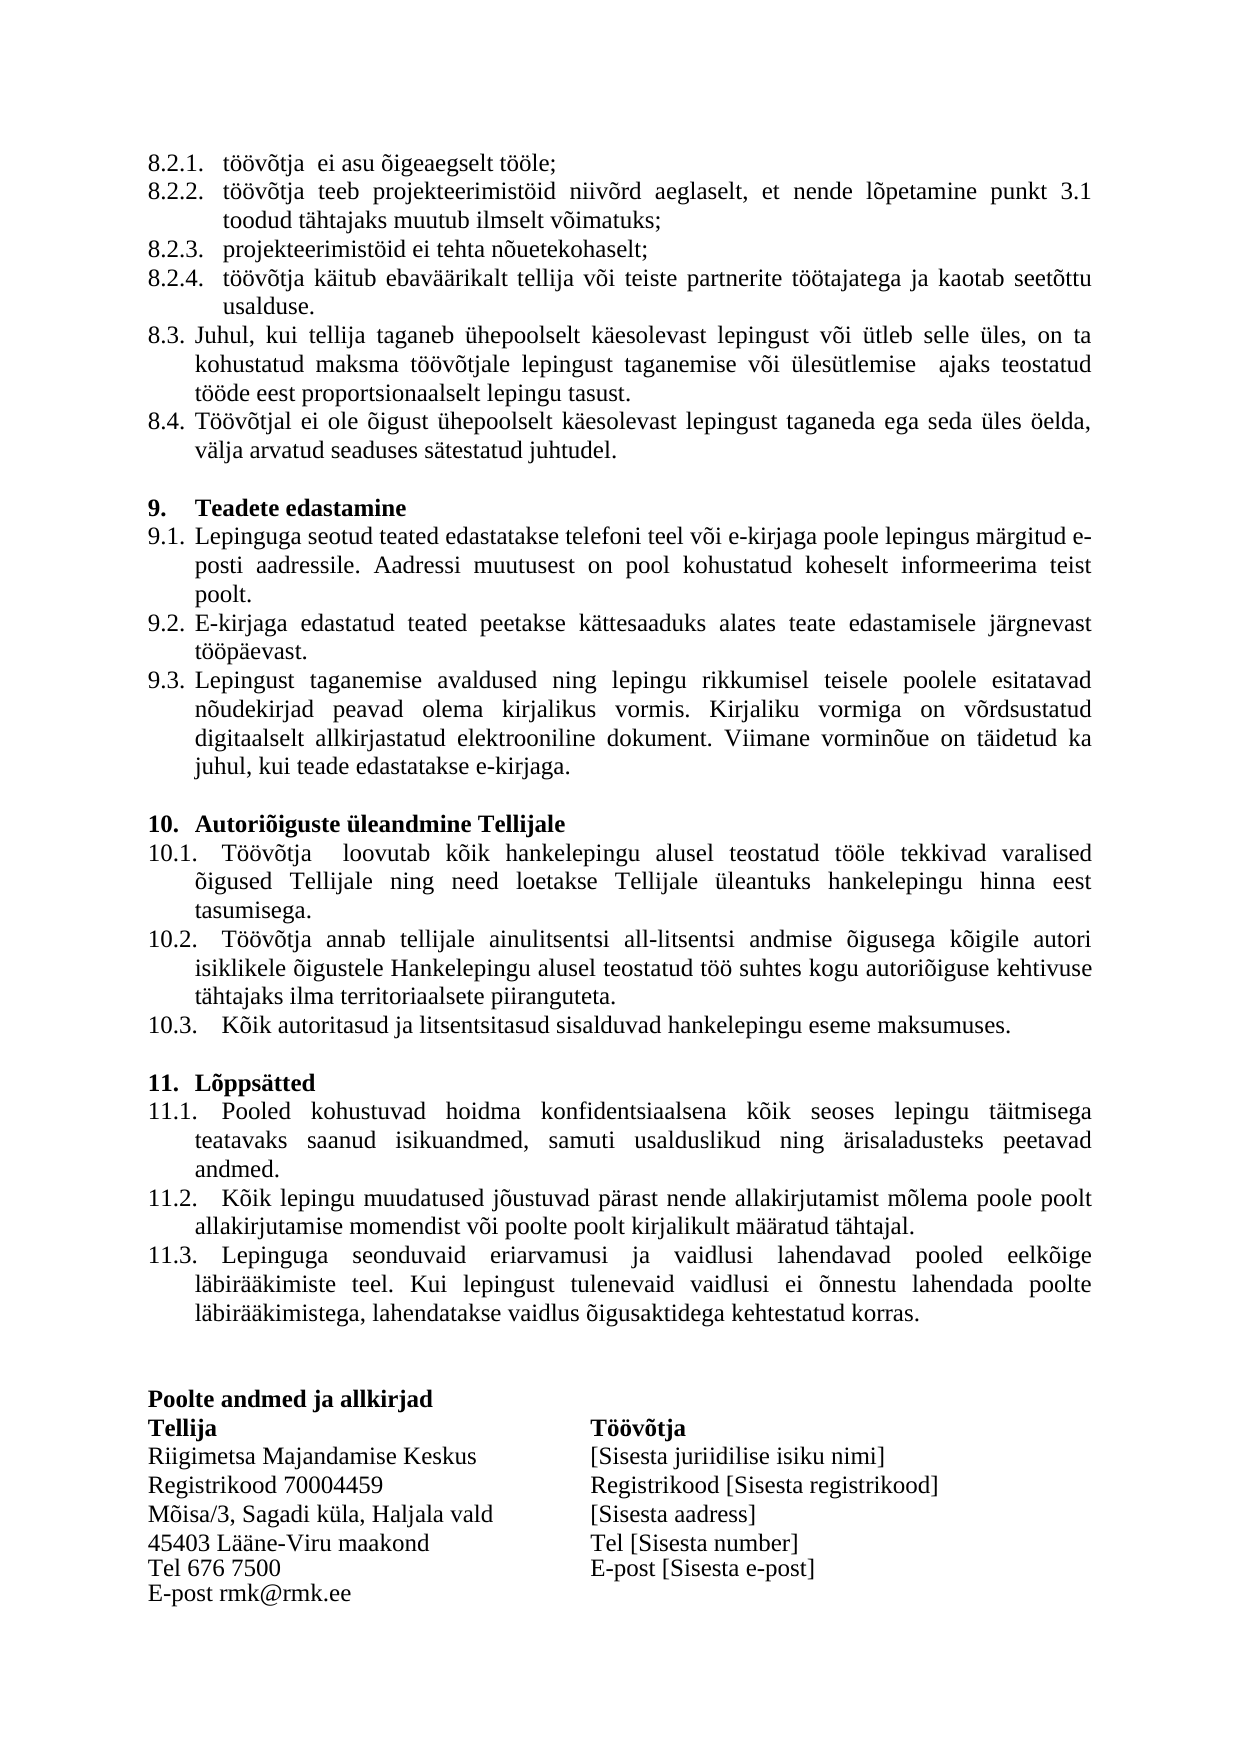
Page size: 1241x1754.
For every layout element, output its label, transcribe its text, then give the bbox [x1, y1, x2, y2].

list Töövõtjal ei ole õigust ühepoolselt käesolevast lepingust taganeda ega seda üles öelda, välja arvatud seaduses sätestatud juhtudel. [148, 406, 1093, 464]
list projekteerimistöid ei tehta nõuetekohaselt; [148, 234, 1093, 263]
list E-kirjaga edastatud teated peetakse kättesaaduks alates teate edastamisele järgnevast tööpäevast. [148, 608, 1093, 665]
list Kõik autoritasud ja litsentsitasud sisalduvad hankelepingu eseme maksumuses. [148, 1010, 1093, 1039]
text Mõisa/3, Sagadi küla, Haljala vald [148, 1499, 1093, 1528]
list töövõtja käitub ebaväärikalt tellija või teiste partnerite töötajatega ja kaotab seetõttu usalduse. [148, 263, 1093, 320]
text Tel 676 7500 E-post [148, 1556, 1093, 1581]
list töövõtja ei asu õigeaegselt tööle; [148, 148, 1093, 176]
list Kõik lepingu muudatused jõustuvad pärast nende allakirjutamist mõlema poole poolt allakirjutamise momendist või poolte poolt kirjalikult määratud tähtajal. [148, 1183, 1093, 1240]
list Teadete edastamine [148, 493, 1093, 521]
text 45403 Lääne-Viru maakond Tel [148, 1528, 1093, 1556]
list Töövõtja loovutab kõik hankelepingu alusel teostatud tööle tekkivad varalised õigused Tellijale ning need loetakse Tellijale üleantuks hankelepingu hinna eest tasumisega. [148, 838, 1093, 924]
list Lepingust taganemise avaldused ning lepingu rikkumisel teisele poolele esitatavad nõudekirjad peavad olema kirjalikus vormis. Kirjaliku vormiga on võrdsustatud digitaalselt allkirjastatud elektrooniline dokument. Viimane vorminõue on täidetud ka juhul, kui teade edastatakse e-kirjaga. [148, 665, 1093, 780]
text Registrikood 70004459 Registrikood [148, 1470, 1093, 1499]
text Tellija Töövõtja [148, 1413, 1093, 1441]
list Juhul, kui tellija taganeb ühepoolselt käesolevast lepingust või ütleb selle üles, on ta kohustatud maksma töövõtjale lepingust taganemise või ülesütlemise ajaks teostatud tööde eest proportsionaalselt lepingu tasust. [148, 320, 1093, 406]
list töövõtja teeb projekteerimistöid niivõrd aeglaselt, et nende lõpetamine punkt 3.1 toodud tähtajaks muutub ilmselt võimatuks; [148, 176, 1093, 234]
list Pooled kohustuvad hoidma konfidentsiaalsena kõik seoses lepingu täitmisega teatavaks saanud isikuandmed, samuti usalduslikud ning ärisaladusteks peetavad andmed. [148, 1096, 1093, 1183]
text Riigimetsa Majandamise Keskus [148, 1441, 1093, 1470]
list Töövõtja annab tellijale ainulitsentsi all-litsentsi andmise õigusega kõigile autori isiklikele õigustele Hankelepingu alusel teostatud töö suhtes kogu autoriõiguse kehtivuse tähtajaks ilma territoriaalsete piiranguteta. [148, 924, 1093, 1010]
list Autoriõiguste üleandmine Tellijale [148, 809, 1093, 838]
list Lepinguga seonduvaid eriarvamusi ja vaidlusi lahendavad pooled eelkõige läbirääkimiste teel. Kui lepingust tulenevaid vaidlusi ei õnnestu lahendada poolte läbirääkimistega, lahendatakse vaidlus õigusaktidega kehtestatud korras. [148, 1240, 1093, 1326]
text E-post rmk@rmk.ee [148, 1581, 1093, 1606]
list Lõppsätted [148, 1068, 1093, 1096]
text Poolte andmed ja allkirjad [148, 1384, 1093, 1413]
list Lepinguga seotud teated edastatakse telefoni teel või e-kirjaga poole lepingus märgitud e-posti aadressile. Aadressi muutusest on pool kohustatud koheselt informeerima teist poolt. [148, 521, 1093, 608]
